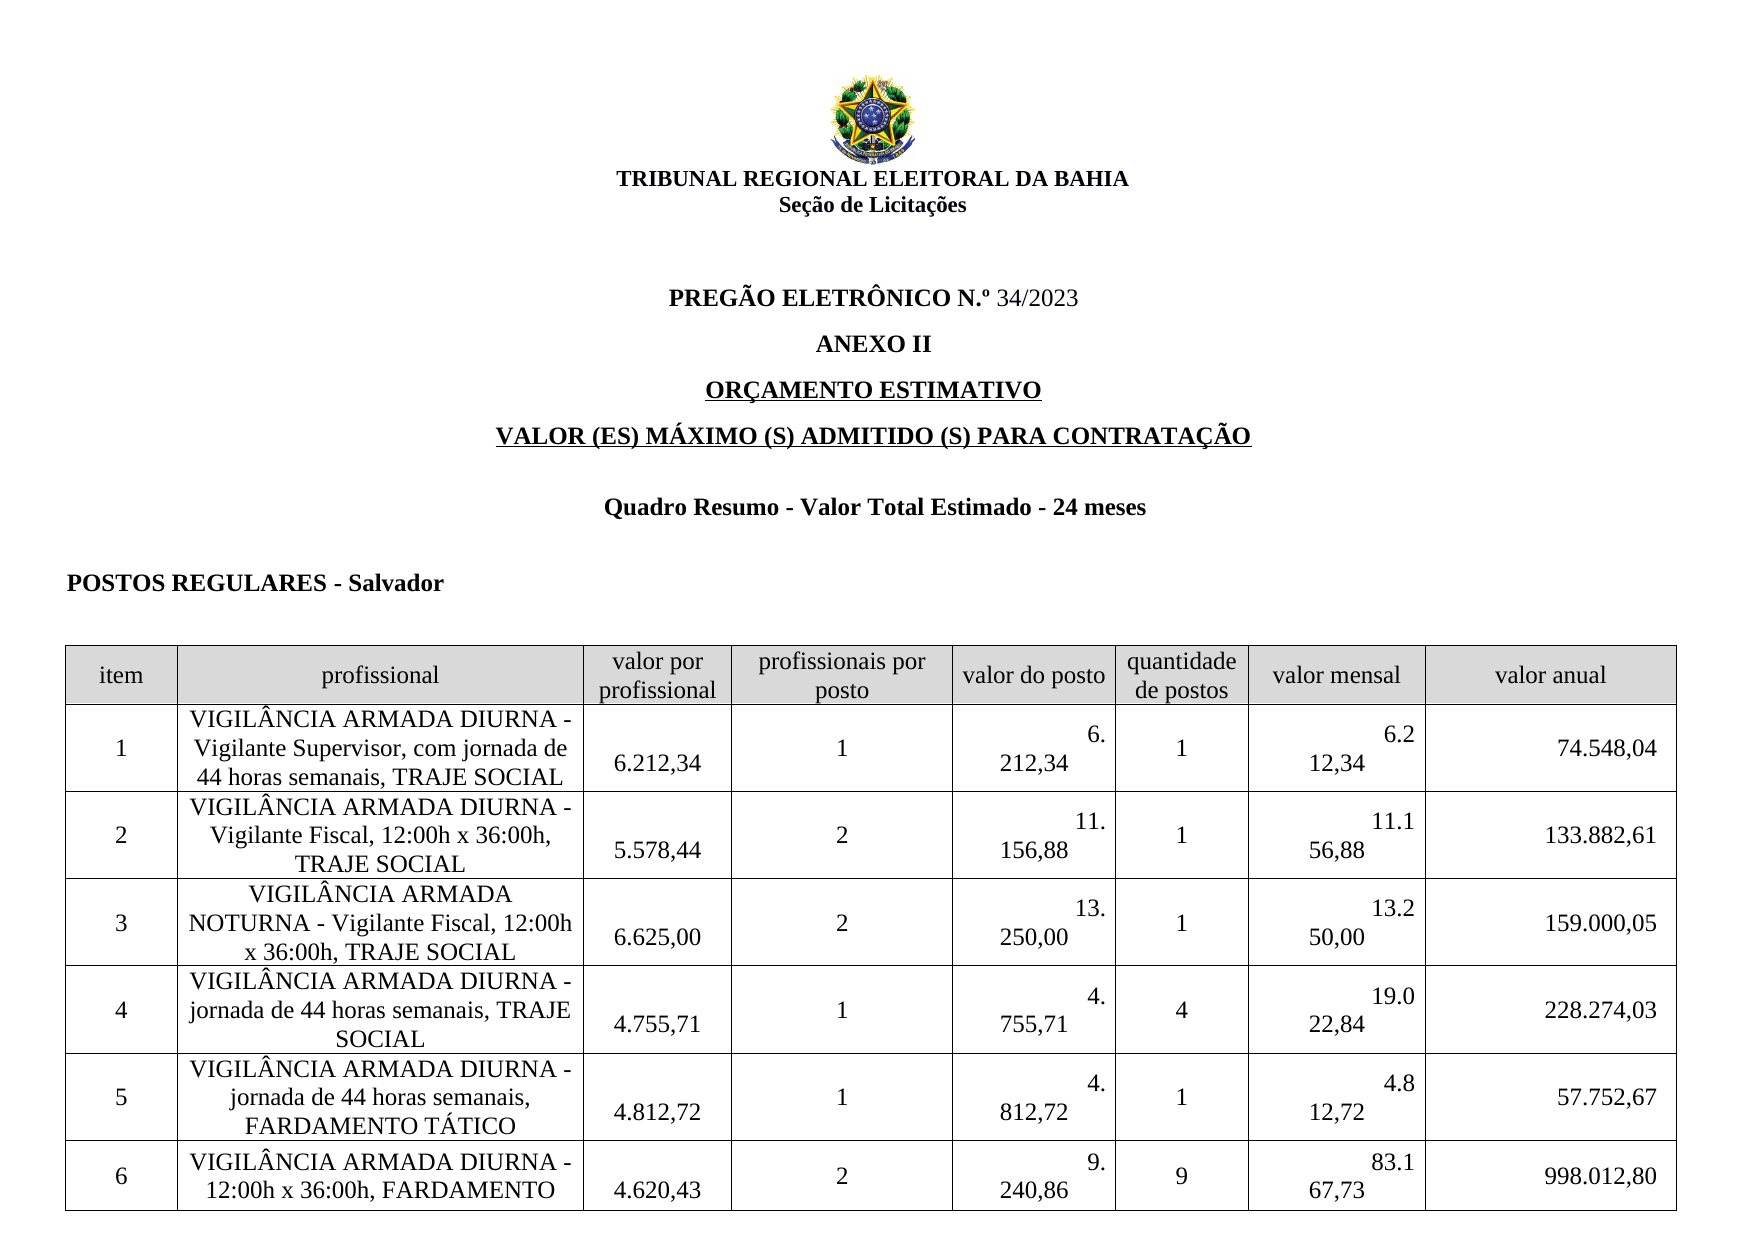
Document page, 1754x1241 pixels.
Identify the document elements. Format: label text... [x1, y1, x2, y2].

table_cell 1 [732, 966, 952, 1053]
table_cell 1 [1116, 879, 1248, 965]
table_cell 13.250,00 [953, 879, 1115, 965]
table_cell 6.212,34 [584, 705, 731, 791]
table_cell 6.625,00 [584, 879, 731, 965]
table_header valor anual [1426, 646, 1676, 703]
table_cell 83.167,73 [1249, 1141, 1425, 1210]
table_header profissional [178, 646, 583, 703]
table_cell 6.212,34 [1249, 705, 1425, 791]
table_cell 13.250,00 [1249, 879, 1425, 965]
table_cell 2 [66, 792, 177, 878]
table_cell 5.578,44 [584, 792, 731, 878]
table_header valor mensal [1249, 646, 1425, 703]
table_cell 228.274,03 [1426, 966, 1676, 1053]
table_cell VIGILÂNCIA ARMADA DIURNA - Vigilante Fiscal, 12:00h x 36:00h, TRAJE SOCIAL [178, 792, 583, 878]
table_cell VIGILÂNCIA ARMADA DIURNA - Vigilante Supervisor, com jornada de 44 horas semanais, TRAJE SOCIAL [178, 705, 583, 791]
text PREGÃO ELETRÔNICO N.º [67, 280, 1680, 313]
table_cell VIGILÂNCIA ARMADA DIURNA - jornada de 44 horas semanais, TRAJE SOCIAL [178, 966, 583, 1053]
text Quadro Resumo - Valor Total Estimado - 24 meses [67, 492, 1683, 521]
table_cell 4 [1116, 966, 1248, 1053]
table_header profissionais por posto [732, 646, 952, 703]
text ANEXO II [67, 326, 1680, 359]
table_cell 1 [1116, 1054, 1248, 1140]
table_cell 9.240,86 [953, 1141, 1115, 1210]
table_cell 3 [66, 879, 177, 965]
table_cell 9 [1116, 1141, 1248, 1210]
table_cell 1 [1116, 705, 1248, 791]
table_cell 4.812,72 [584, 1054, 731, 1140]
table_header valor do posto [953, 646, 1115, 703]
table_cell 998.012,80 [1426, 1141, 1676, 1210]
table_header item [66, 646, 177, 703]
table_cell 1 [66, 705, 177, 791]
table_cell 4.812,72 [1249, 1054, 1425, 1140]
table_cell 159.000,05 [1426, 879, 1676, 965]
table_header quantidade de postos [1116, 646, 1248, 703]
table_cell 4.755,71 [953, 966, 1115, 1053]
table_cell 1 [732, 1054, 952, 1140]
table_cell 2 [732, 879, 952, 965]
text VALOR (ES) MÁXIMO (S) ADMITIDO (S) PARA CONTRATAÇÃO [67, 417, 1680, 451]
table_cell 57.752,67 [1426, 1054, 1676, 1140]
table_cell 2 [732, 792, 952, 878]
table_header valor por profissional [584, 646, 731, 703]
text ORÇAMENTO ESTIMATIVO [67, 372, 1680, 405]
table_cell 19.022,84 [1249, 966, 1425, 1053]
table_cell 4 [66, 966, 177, 1053]
table_cell 4.755,71 [584, 966, 731, 1053]
table_cell 5 [66, 1054, 177, 1140]
table_cell 11.156,88 [953, 792, 1115, 878]
table_cell 1 [732, 705, 952, 791]
table_cell 4.812,72 [953, 1054, 1115, 1140]
table_cell 4.620,43 [584, 1141, 731, 1210]
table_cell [178, 1141, 583, 1210]
table_cell 1 [1116, 792, 1248, 878]
table_cell VIGILÂNCIA ARMADA DIURNA - jornada de 44 horas semanais, FARDAMENTO TÁTICO [178, 1054, 583, 1140]
table_cell 11.156,88 [1249, 792, 1425, 878]
text POSTOS REGULARES - Salvador [67, 568, 1683, 597]
table_cell VIGILÂNCIA ARMADA NOTURNA - Vigilante Fiscal, 12:00h x 36:00h, TRAJE SOCIAL [178, 879, 583, 965]
table_cell 74.548,04 [1426, 705, 1676, 791]
table_cell 133.882,61 [1426, 792, 1676, 878]
table_cell 6 [66, 1141, 177, 1210]
table_cell 6.212,34 [953, 705, 1115, 791]
table_cell 2 [732, 1141, 952, 1210]
